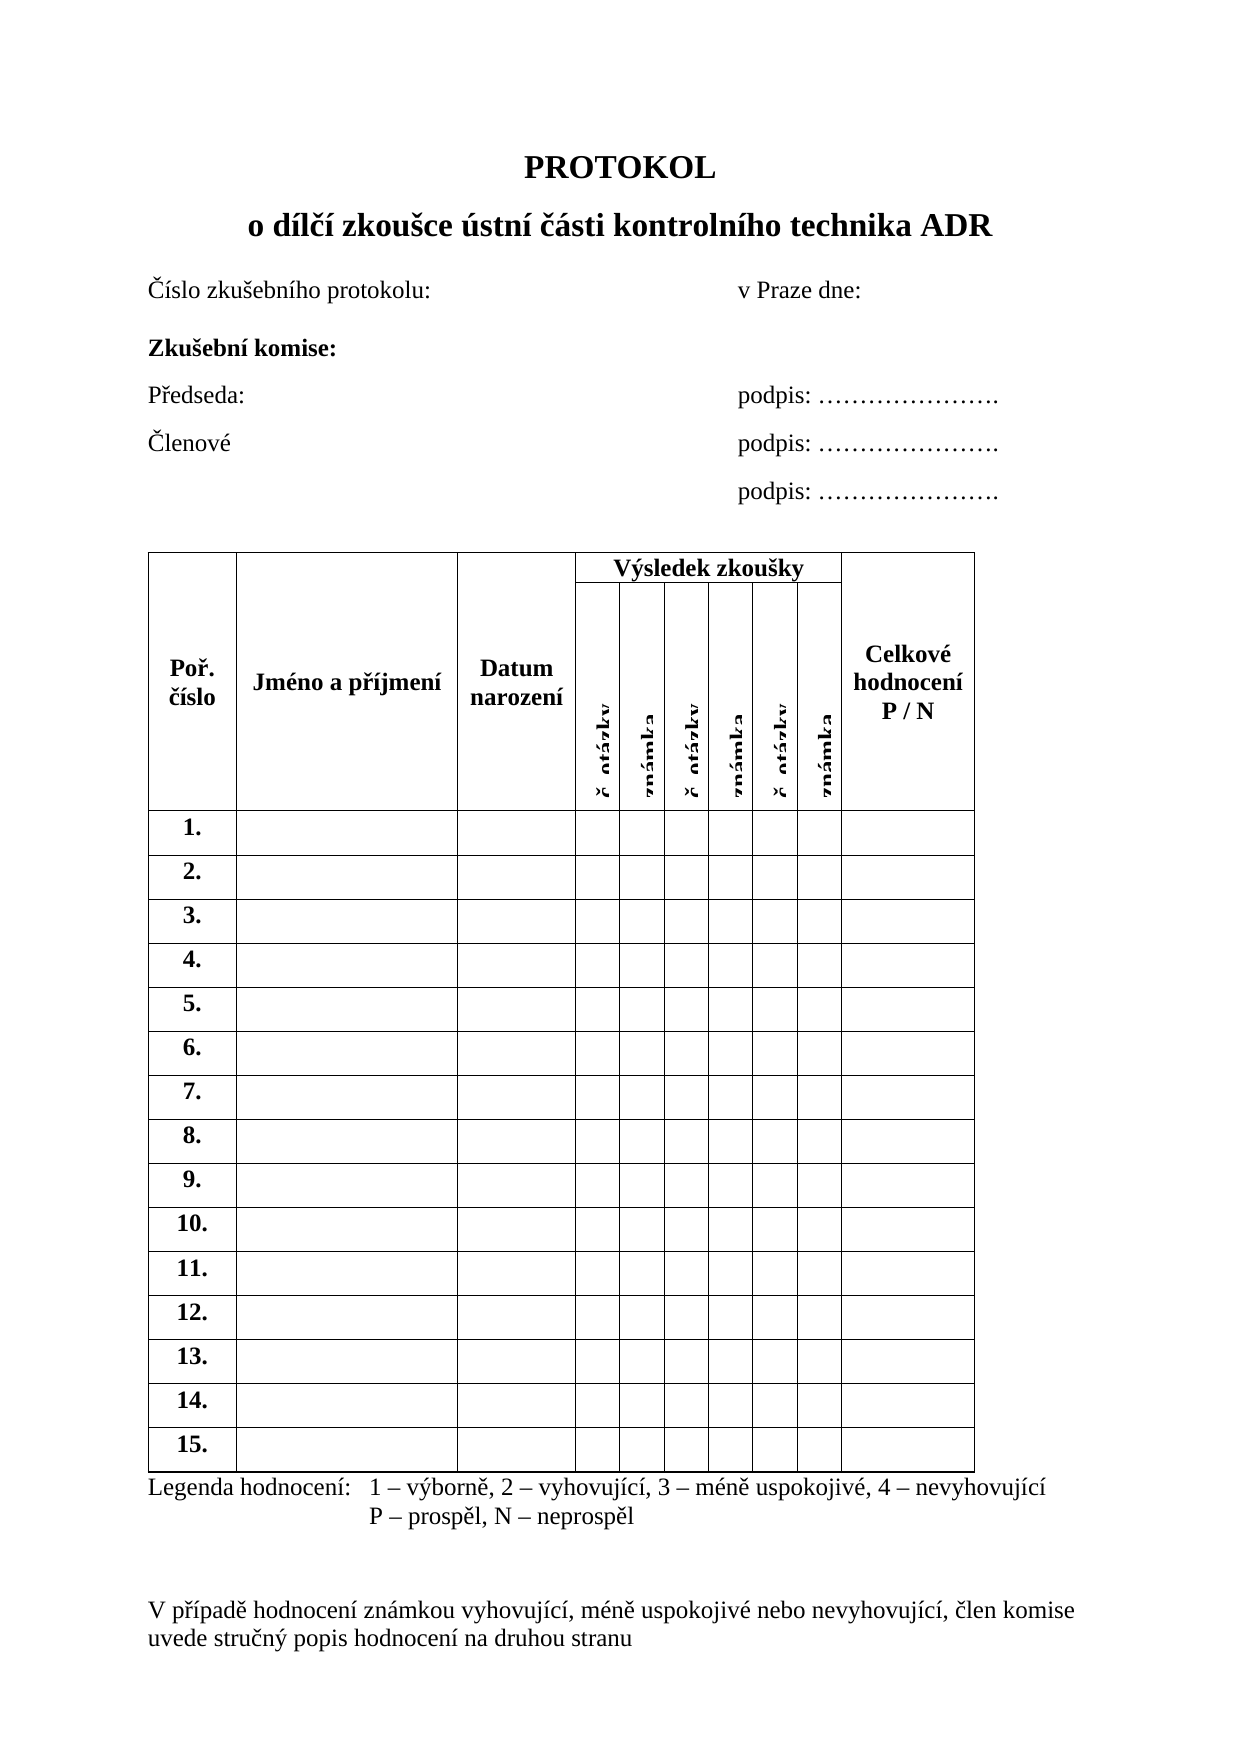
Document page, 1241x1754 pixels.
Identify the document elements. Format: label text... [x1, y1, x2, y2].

table_cell [753, 944, 797, 987]
text Zkušební komise: [148, 333, 1093, 361]
table_cell [458, 1076, 575, 1119]
table_cell [237, 944, 457, 987]
table_cell [798, 1384, 841, 1427]
table_cell [798, 856, 841, 898]
table_cell 6. [149, 1032, 236, 1075]
table_cell [709, 1252, 752, 1295]
table_cell [458, 1296, 575, 1339]
table_cell známka [620, 583, 664, 810]
table_header Poř. číslo [149, 553, 236, 810]
table_cell [576, 1428, 619, 1471]
text Předseda: podpis: …………………. [148, 380, 1093, 409]
table_cell [576, 1384, 619, 1427]
table_cell [620, 811, 664, 854]
table_header Výsledek zkoušky [576, 553, 841, 582]
table_cell [576, 900, 619, 943]
table_cell [753, 1296, 797, 1339]
table_cell [576, 944, 619, 987]
table_cell [458, 1428, 575, 1471]
table_cell [753, 1252, 797, 1295]
table_cell [620, 1252, 664, 1295]
table_cell č. otázky [753, 583, 797, 810]
table_cell [576, 1032, 619, 1075]
table_cell [709, 1384, 752, 1427]
table_cell [798, 1208, 841, 1251]
table_cell [237, 1164, 457, 1207]
table_cell [753, 811, 797, 854]
table_cell 13. [149, 1340, 236, 1383]
table_cell [620, 1296, 664, 1339]
table_cell [237, 811, 457, 854]
table_cell [576, 856, 619, 898]
table_cell [620, 1340, 664, 1383]
table_cell [458, 1208, 575, 1251]
table_cell [753, 856, 797, 898]
table_cell [665, 1428, 708, 1471]
table_cell [709, 1428, 752, 1471]
table_cell [458, 856, 575, 898]
table_cell [709, 900, 752, 943]
table_cell [237, 1120, 457, 1163]
table_header Celkové hodnocení P / N [842, 553, 974, 810]
table_cell [709, 856, 752, 898]
table_cell [620, 988, 664, 1031]
table_cell [665, 988, 708, 1031]
table_cell [753, 1164, 797, 1207]
text Protokol [148, 148, 1093, 186]
table_cell [709, 1208, 752, 1251]
table_cell [620, 1032, 664, 1075]
table_cell [620, 1208, 664, 1251]
table_cell [237, 1252, 457, 1295]
table_cell 11. [149, 1252, 236, 1295]
table_cell [458, 1252, 575, 1295]
table_cell [665, 1296, 708, 1339]
table_cell [709, 811, 752, 854]
table_cell [842, 1428, 974, 1471]
table_cell [798, 1032, 841, 1075]
table_cell [842, 988, 974, 1031]
table_cell č. otázky [665, 583, 708, 810]
table_cell [458, 900, 575, 943]
text Číslo zkušebního protokolu: v Praze dne: [148, 275, 1093, 303]
table_cell [709, 1296, 752, 1339]
table_cell [753, 900, 797, 943]
text Členové podpis: …………………. [148, 428, 1093, 457]
table_cell 2. [149, 856, 236, 898]
text o dílčí zkoušce ústní části kontrolního technika ADR [148, 206, 1093, 244]
table_cell [798, 944, 841, 987]
table_cell 8. [149, 1120, 236, 1163]
table_cell [753, 1428, 797, 1471]
table_cell [842, 1252, 974, 1295]
table_cell [620, 1076, 664, 1119]
table_cell [798, 1428, 841, 1471]
table_cell [798, 811, 841, 854]
table_cell [620, 900, 664, 943]
table_cell [237, 988, 457, 1031]
table_cell [665, 1252, 708, 1295]
table_cell známka [798, 583, 841, 810]
table_cell [458, 988, 575, 1031]
table_cell [753, 1384, 797, 1427]
table_cell [576, 1340, 619, 1383]
table_cell [709, 1340, 752, 1383]
table_cell [665, 1384, 708, 1427]
table_cell [753, 1076, 797, 1119]
table_cell [576, 1076, 619, 1119]
table_cell [237, 1296, 457, 1339]
text Legenda hodnocení: 1 – výborně, 2 – vyhovující, 3 – méně uspokojivé, 4 – nevyhovující [148, 1472, 1093, 1501]
table_cell [620, 856, 664, 898]
table_cell [709, 1164, 752, 1207]
table_cell [620, 1384, 664, 1427]
table_cell [842, 1164, 974, 1207]
table_cell [237, 900, 457, 943]
table_cell [576, 1120, 619, 1163]
table_cell [709, 944, 752, 987]
table_cell [458, 1340, 575, 1383]
table_cell [665, 856, 708, 898]
table_cell [798, 1252, 841, 1295]
table_cell [458, 1032, 575, 1075]
table_cell 1. [149, 811, 236, 854]
table_cell 4. [149, 944, 236, 987]
table_cell známka [709, 583, 752, 810]
table_cell [665, 1208, 708, 1251]
text podpis: …………………. [148, 476, 1093, 504]
table_cell 12. [149, 1296, 236, 1339]
table_cell [753, 1120, 797, 1163]
table_cell 7. [149, 1076, 236, 1119]
table_cell [237, 1428, 457, 1471]
table_header Jméno a příjmení [237, 553, 457, 810]
table_cell [576, 811, 619, 854]
table_cell [458, 1164, 575, 1207]
table_cell [620, 1164, 664, 1207]
table_cell [753, 1032, 797, 1075]
table_cell [842, 1296, 974, 1339]
table_cell [620, 1428, 664, 1471]
table_cell [620, 944, 664, 987]
table_cell [576, 1164, 619, 1207]
table_cell [753, 1208, 797, 1251]
table_cell 14. [149, 1384, 236, 1427]
table_cell [620, 1120, 664, 1163]
table_cell [798, 1164, 841, 1207]
table_cell [665, 1032, 708, 1075]
table_cell [576, 1252, 619, 1295]
table_cell [798, 900, 841, 943]
table_cell [798, 1340, 841, 1383]
table_cell [842, 1208, 974, 1251]
table_cell [665, 1164, 708, 1207]
table_cell [237, 1208, 457, 1251]
table_cell [709, 1120, 752, 1163]
table_cell č. otázky [576, 583, 619, 810]
table_cell [237, 856, 457, 898]
table_cell [798, 1120, 841, 1163]
table_cell [842, 1076, 974, 1119]
table_cell [842, 1032, 974, 1075]
table_cell [842, 856, 974, 898]
table_cell [458, 1120, 575, 1163]
text P – prospěl, N – neprospěl [295, 1501, 1093, 1530]
table_cell 5. [149, 988, 236, 1031]
table_cell [458, 1384, 575, 1427]
table_cell [665, 1120, 708, 1163]
table_cell [665, 900, 708, 943]
table_cell [753, 1340, 797, 1383]
table_cell [798, 1076, 841, 1119]
table_cell [237, 1076, 457, 1119]
table_cell 10. [149, 1208, 236, 1251]
table_cell [753, 988, 797, 1031]
table_cell [665, 1340, 708, 1383]
table_cell [798, 988, 841, 1031]
table_cell [576, 988, 619, 1031]
table_cell [576, 1208, 619, 1251]
table_cell [842, 811, 974, 854]
table_cell [458, 811, 575, 854]
table_cell [237, 1384, 457, 1427]
table_cell [665, 811, 708, 854]
table_cell [709, 1076, 752, 1119]
table_cell [237, 1340, 457, 1383]
table_cell [237, 1032, 457, 1075]
table_cell [665, 1076, 708, 1119]
table_header Datum narození [458, 553, 575, 810]
table_cell [458, 944, 575, 987]
table_cell 9. [149, 1164, 236, 1207]
table_cell [576, 1296, 619, 1339]
table_cell [842, 1384, 974, 1427]
table_cell [709, 1032, 752, 1075]
table_cell [665, 944, 708, 987]
table_cell [709, 988, 752, 1031]
table_cell 15. [149, 1428, 236, 1471]
table_cell 3. [149, 900, 236, 943]
table_cell [842, 944, 974, 987]
table_cell [842, 1340, 974, 1383]
table_cell [842, 1120, 974, 1163]
table_cell [842, 900, 974, 943]
table_cell [798, 1296, 841, 1339]
